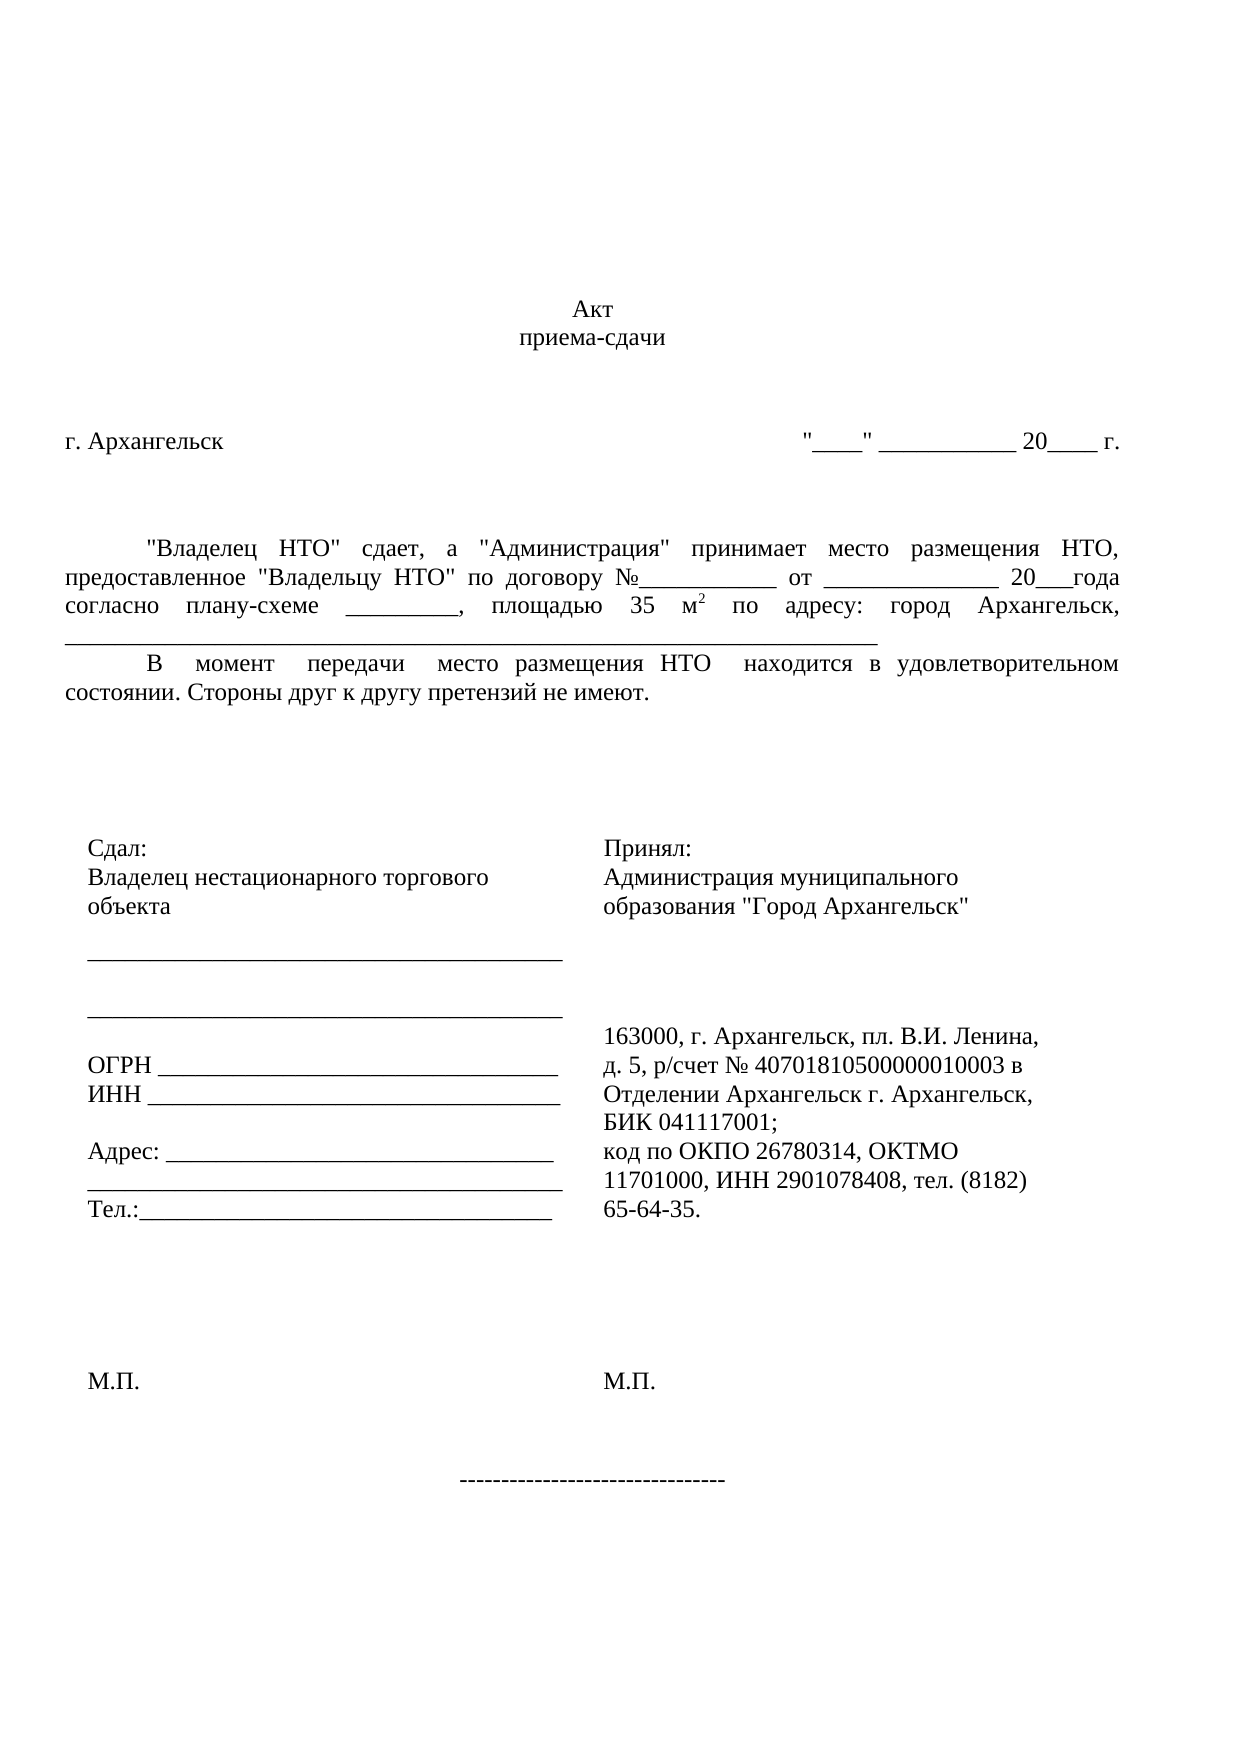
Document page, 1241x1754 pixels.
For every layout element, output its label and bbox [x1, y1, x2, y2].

table_header [54, 150, 1131, 1599]
